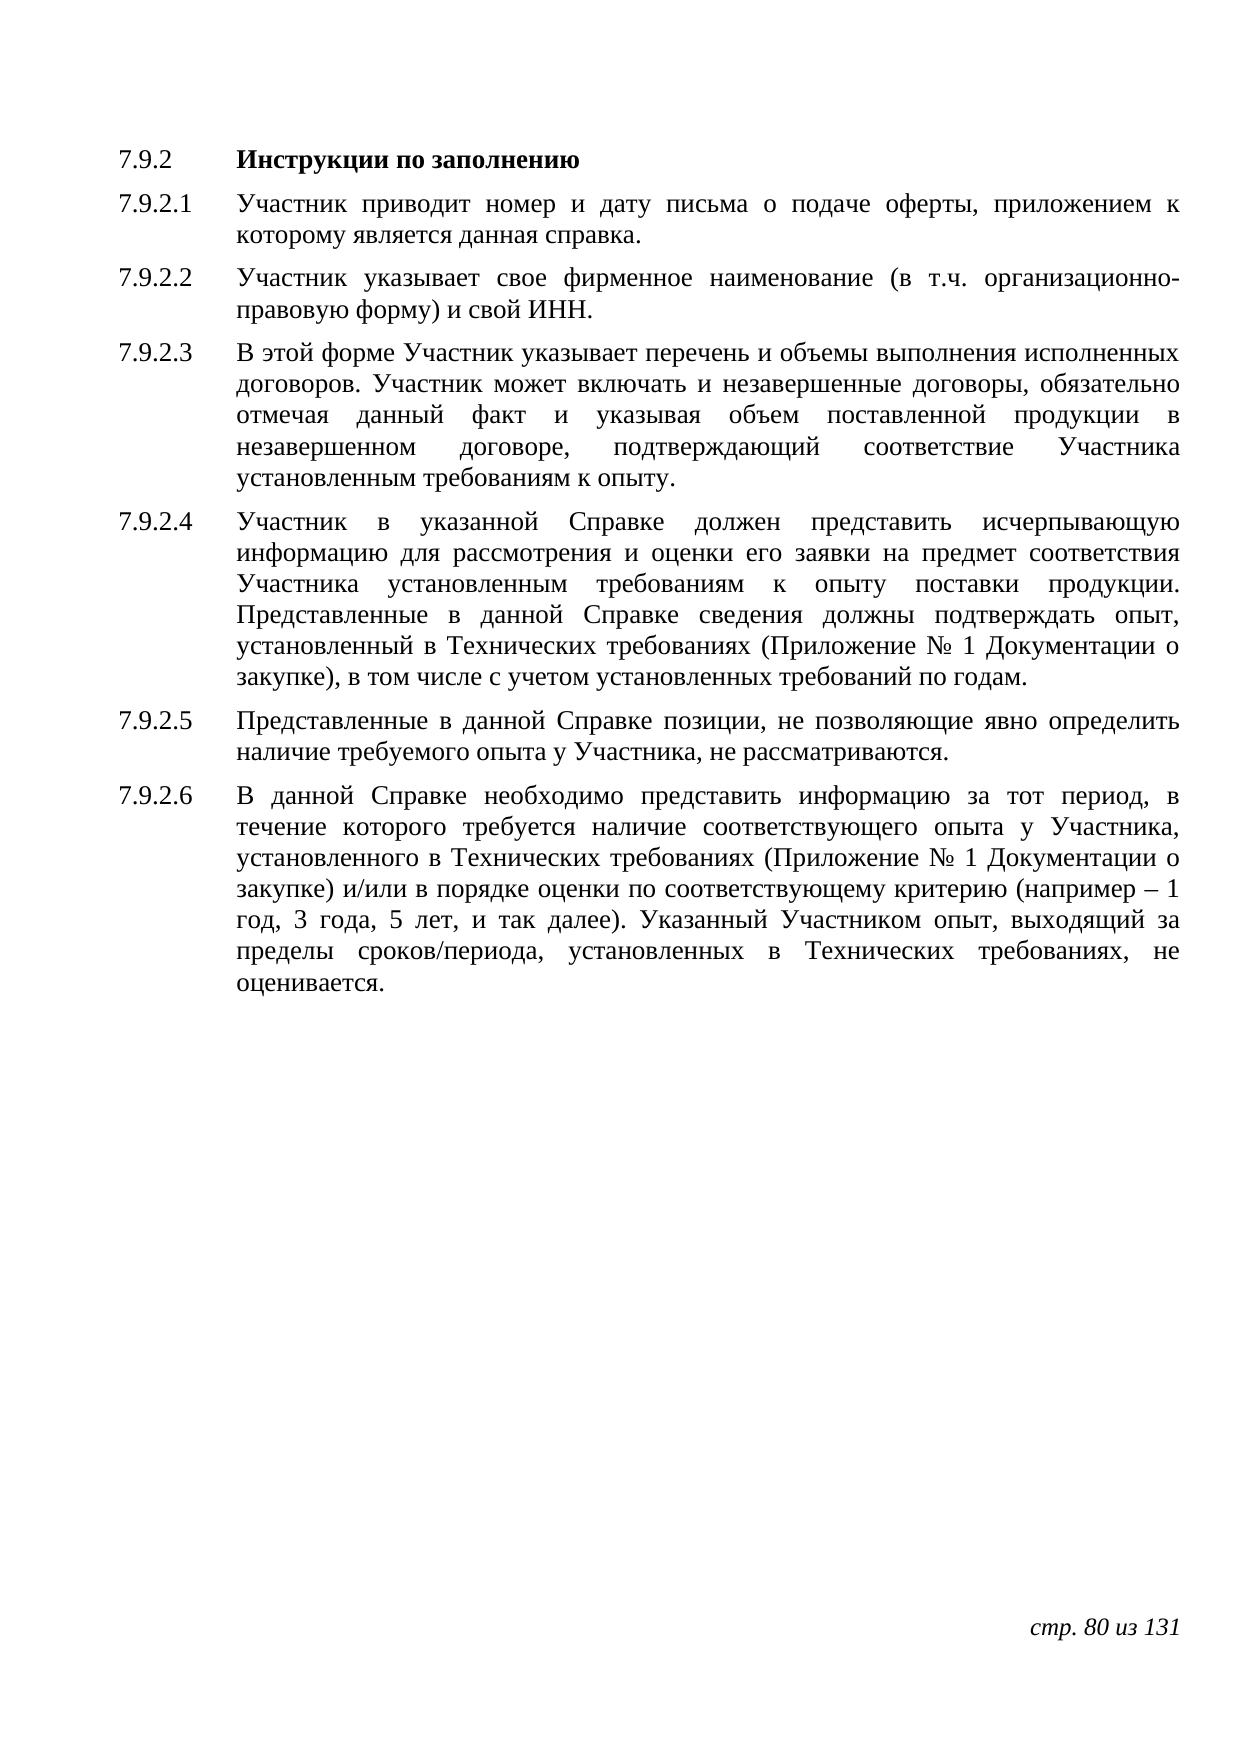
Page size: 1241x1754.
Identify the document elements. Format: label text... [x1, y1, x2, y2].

text В данной Справке необходимо представить информацию за тот период, в течение которого требуется наличие соответствующего опыта у Участника, установленного в Технических требованиях (Приложение № 1 Документации о закупке) и/или в порядке оценки по соответствующему критерию (например – 1 год, 3 года, 5 лет, и так далее). Указанный Участником опыт, выходящий за пределы сроков/периода, установленных в Технических требованиях, не оценивается. [118, 779, 1181, 997]
text Представленные в данной Справке позиции, не позволяющие явно определить наличие требуемого опыта у Участника, не рассматриваются. [118, 704, 1181, 766]
text Инструкции по заполнению [118, 143, 1181, 174]
text Участник указывает свое фирменное наименование (в т.ч. организационно-правовую форму) и свой ИНН. [118, 262, 1181, 324]
text Участник приводит номер и дату письма о подаче оферты, приложением к которому является данная справка. [118, 187, 1181, 249]
text Участник в указанной Справке должен представить исчерпывающую информацию для рассмотрения и оценки его заявки на предмет соответствия Участника установленным требованиям к опыту поставки продукции. Представленные в данной Справке сведения должны подтверждать опыт, установленный в Технических требованиях (Приложение № 1 Документации о закупке), в том числе с учетом установленных требований по годам. [118, 504, 1181, 691]
text В этой форме Участник указывает перечень и объемы выполнения исполненных договоров. Участник может включать и незавершенные договоры, обязательно отмечая данный факт и указывая объем поставленной продукции в незавершенном договоре, подтверждающий соответствие Участника установленным требованиям к опыту. [118, 336, 1181, 492]
